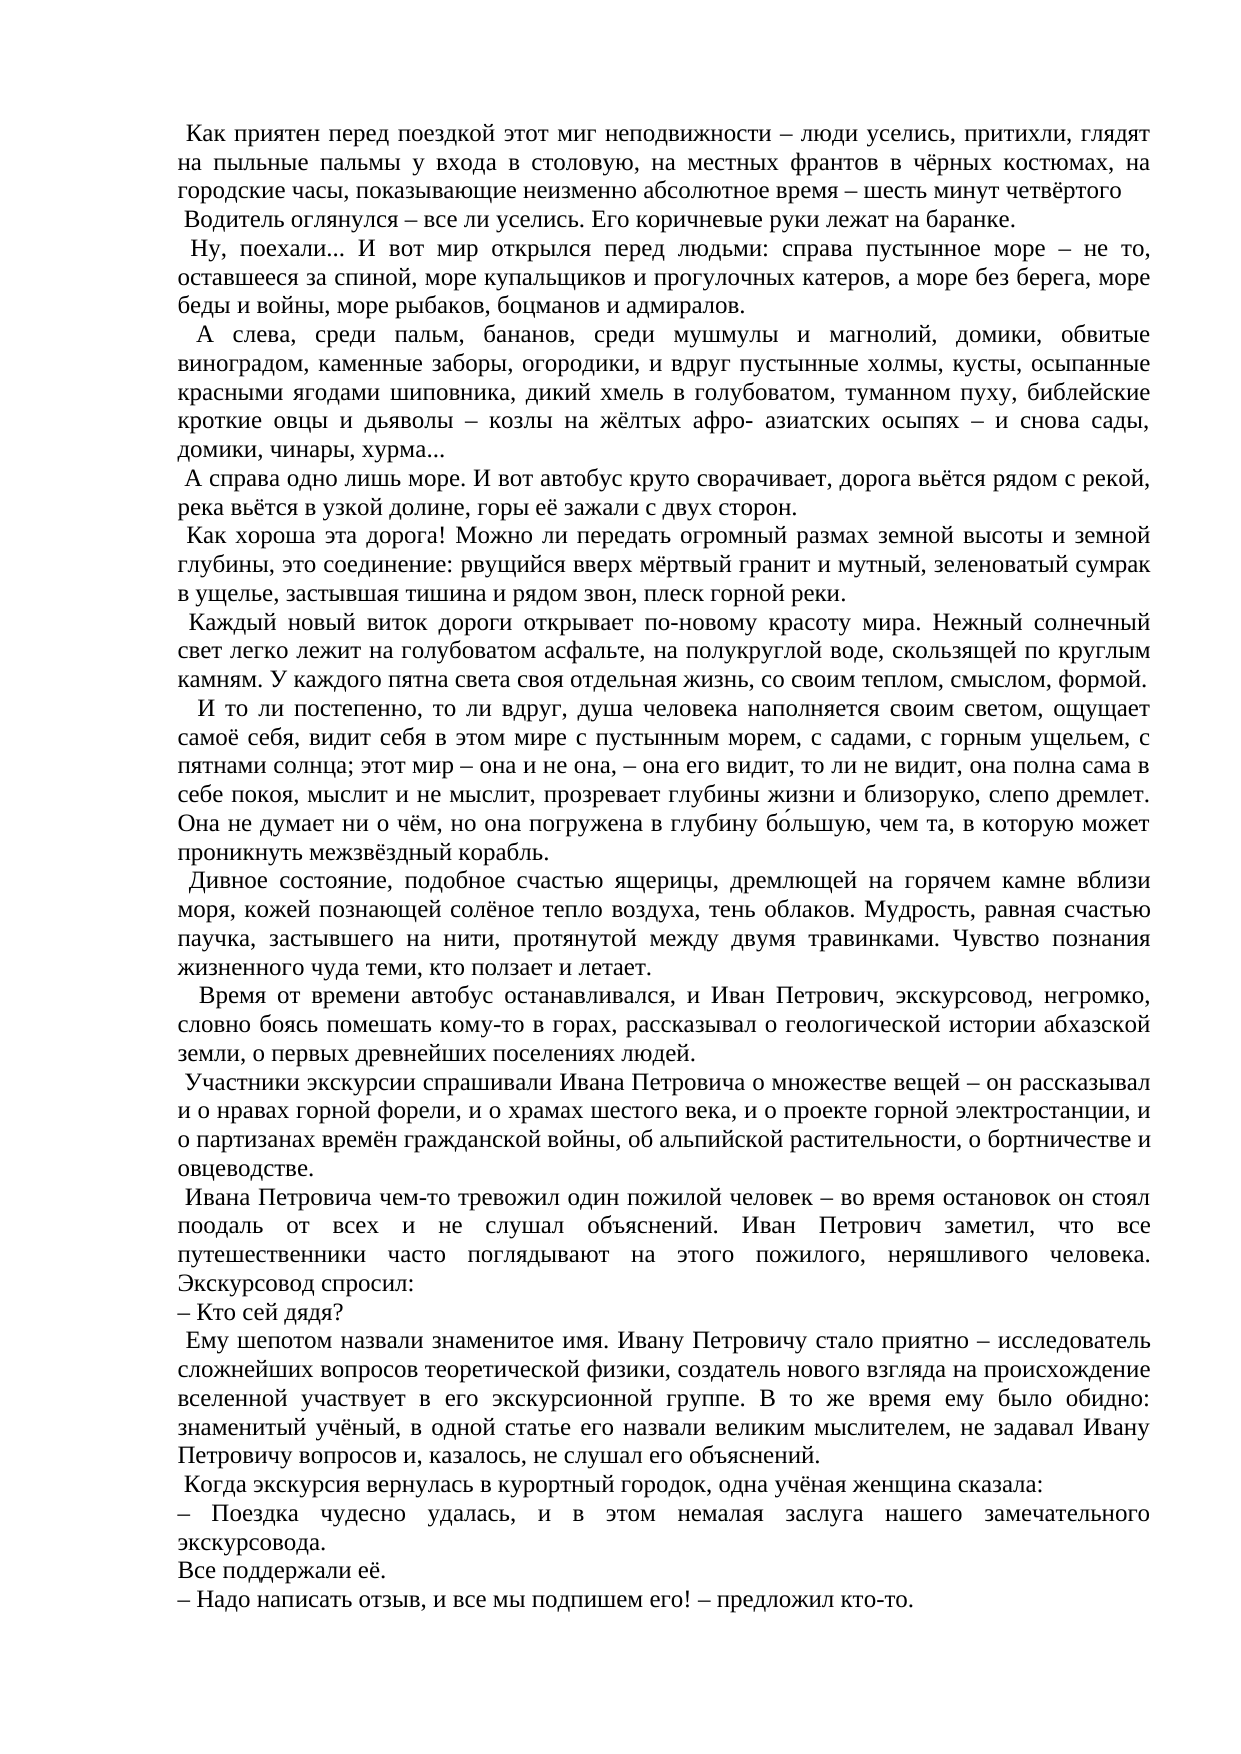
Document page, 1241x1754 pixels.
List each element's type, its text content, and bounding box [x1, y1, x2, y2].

text Когда экскурсия вернулась в курортный городок, одна учёная женщина сказала: [177, 1469, 1152, 1498]
text Время от времени автобус останавливался, и Иван Петрович, экскурсовод, негромко, словно боясь помешать кому-то в горах, рассказывал о геологической истории абхазской земли, о первых древнейших поселениях людей. [177, 981, 1152, 1067]
text Ивана Петровича чем-то тревожил один пожилой человек – во время остановок он стоял поодаль от всех и не слушал объяснений. Иван Петрович заметил, что все путешественники часто поглядывают на этого пожилого, неряшливого человека. Экскурсовод спросил: [177, 1182, 1152, 1297]
text Ему шепотом назвали знаменитое имя. Ивану Петровичу стало приятно – исследователь сложнейших вопросов теоретической физики, создатель нового взгляда на происхождение вселенной участвует в его экскурсионной группе. В то же время ему было обидно: знаменитый учёный, в одной статье его назвали великим мыслителем, не задавал Ивану Петровичу вопросов и, казалось, не слушал его объяснений. [177, 1326, 1152, 1469]
text Дивное состояние, подобное счастью ящерицы, дремлющей на горячем камне вблизи моря, кожей познающей солёное тепло воздуха, тень облаков. Мудрость, равная счастью паучка, застывшего на нити, протянутой между двумя травинками. Чувство познания жизненного чуда теми, кто ползает и летает. [177, 866, 1152, 981]
text – Поездка чудесно удалась, и в этом немалая заслуга нашего замечательного экскурсовода. [177, 1498, 1152, 1556]
text Как приятен перед поездкой этот миг неподвижности – люди уселись, притихли, глядят на пыльные пальмы у входа в столовую, на местных франтов в чёрных костюмах, на городские часы, показывающие неизменно абсолютное время – шесть минут четвёртого [177, 118, 1152, 204]
text А справа одно лишь море. И вот автобус круто сворачивает, дорога вьётся рядом с рекой, река вьётся в узкой долине, горы её зажали с двух сторон. [177, 463, 1152, 521]
text Каждый новый виток дороги открывает по-новому красоту мира. Нежный солнечный свет легко лежит на голубоватом асфальте, на полукруглой воде, скользящей по круглым камням. У каждого пятна света своя отдельная жизнь, со своим теплом, смыслом, формой. [177, 607, 1152, 693]
text Участники экскурсии спрашивали Ивана Петровича о множестве вещей – он рассказывал и о нравах горной форели, и о храмах шестого века, и о проекте горной электростанции, и о партизанах времён гражданской войны, об альпийской растительности, о бортничестве и овцеводстве. [177, 1067, 1152, 1182]
text Водитель оглянулся – все ли уселись. Его коричневые руки лежат на баранке. [177, 204, 1152, 233]
text Ну, поехали... И вот мир открылся перед людьми: справа пустынное море – не то, оставшееся за спиной, море купальщиков и прогулочных катеров, а море без берега, море беды и войны, море рыбаков, боцманов и адмиралов. [177, 233, 1152, 319]
text – Кто сей дядя? [177, 1297, 1152, 1326]
text Все поддержали её. [177, 1556, 1152, 1584]
text И то ли постепенно, то ли вдруг, душа человека наполняется своим светом, ощущает самоё себя, видит себя в этом мире с пустынным морем, с садами, с горным ущельем, с пятнами солнца; этот мир – она и не она, – она его видит, то ли не видит, она полна сама в себе покоя, мыслит и не мыслит, прозревает глубины жизни и близоруко, слепо дремлет. Она не думает ни о чём, но она погружена в глубину бо́льшую, чем та, в которую может проникнуть межзвёздный корабль. [177, 693, 1152, 866]
text Как хороша эта дорога! Можно ли передать огромный размах земной высоты и земной глубины, это соединение: рвущийся вверх мёртвый гранит и мутный, зеленоватый сумрак в ущелье, застывшая тишина и рядом звон, плеск горной реки. [177, 521, 1152, 607]
text А слева, среди пальм, бананов, среди мушмулы и магнолий, домики, обвитые виноградом, каменные заборы, огородики, и вдруг пустынные холмы, кусты, осыпанные красными ягодами шиповника, дикий хмель в голубоватом, туманном пуху, библейские кроткие овцы и дьяволы – козлы на жёлтых афро- азиатских осыпях – и снова сады, домики, чинары, хурма... [177, 319, 1152, 463]
text – Надо написать отзыв, и все мы подпишем его! – предложил кто-то. [177, 1584, 1152, 1613]
